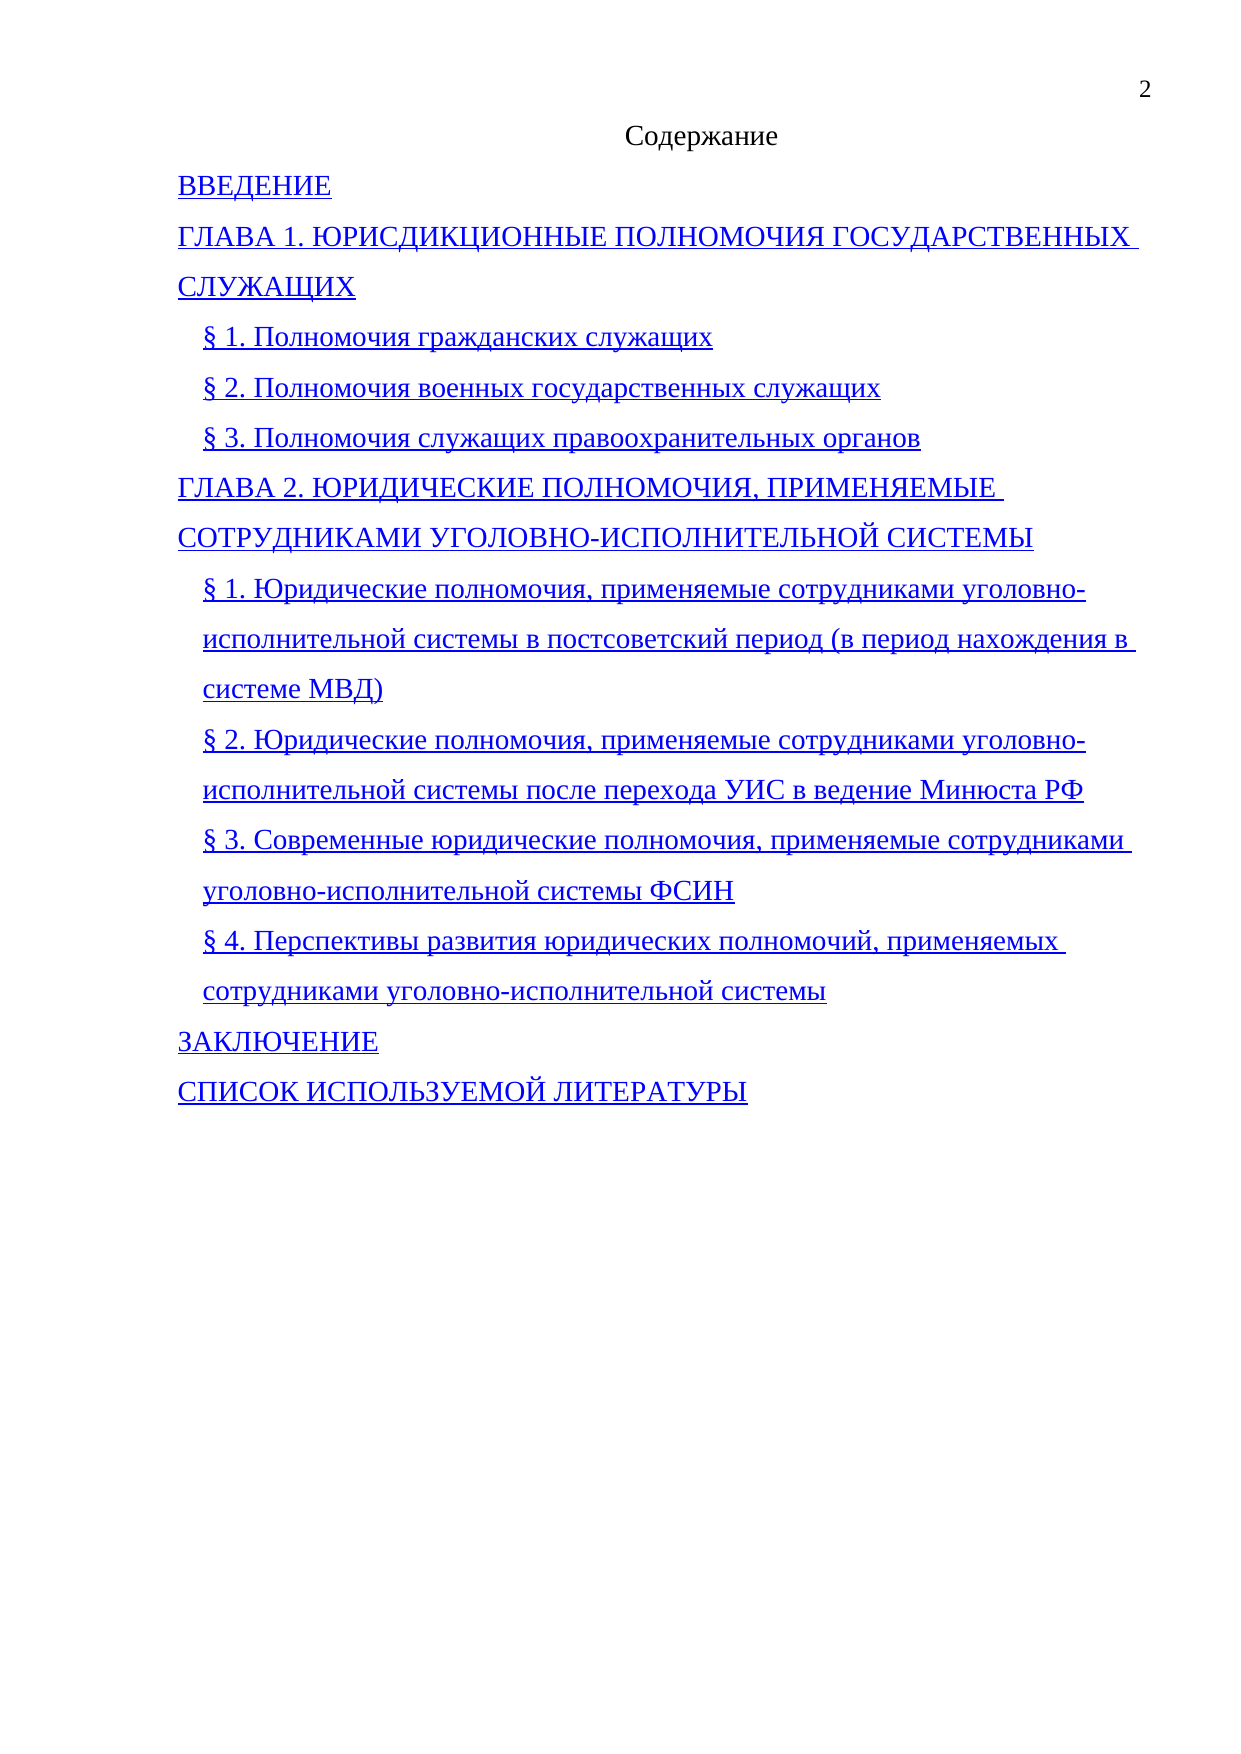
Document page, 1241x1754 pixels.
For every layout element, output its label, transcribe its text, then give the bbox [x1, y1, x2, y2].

text Содержание [177, 118, 1152, 152]
text § 3. Полномочия служащих правоохранительных органов 21 [202, 420, 1152, 453]
text ЗАКЛЮЧЕНИЕ 80 [177, 1024, 1152, 1057]
text СПИСОК ИСПОЛЬЗУЕМОЙ ЛИТЕРАТУРЫ 83 [177, 1074, 1152, 1108]
text § 2. Полномочия военных государственных служащих 15 [202, 370, 1152, 403]
text § 1. Полномочия гражданских служащих 7 [202, 319, 1152, 353]
text § 2. Юридические полномочия, применяемые сотрудниками уголовно-исполнительной системы после перехода УИС в ведение Минюста РФ 42 [202, 722, 1152, 806]
text § 1. Юридические полномочия, применяемые сотрудниками уголовно-исполнительной системы в постсоветский период (в период нахождения в системе МВД) 26 [202, 571, 1152, 705]
text § 4. Перспективы развития юридических полномочий, применяемых сотрудниками уголовно-исполнительной системы 74 [202, 923, 1152, 1007]
text ГЛАВА 1. ЮРИСДИКЦИОННЫЕ ПОЛНОМОЧИЯ ГОСУДАРСТВЕННЫХ СЛУЖАЩИХ 7 [177, 219, 1152, 303]
text ВВЕДЕНИЕ 3 [177, 168, 1152, 202]
text ГЛАВА 2. ЮРИДИЧЕСКИЕ ПОЛНОМОЧИЯ, ПРИМЕНЯЕМЫЕ СОТРУДНИКАМИ УГОЛОВНО-ИСПОЛНИТЕЛЬНОЙ СИСТЕМЫ 26 [177, 470, 1152, 554]
text § 3. Современные юридические полномочия, применяемые сотрудниками уголовно-исполнительной системы ФСИН 59 [202, 822, 1152, 906]
